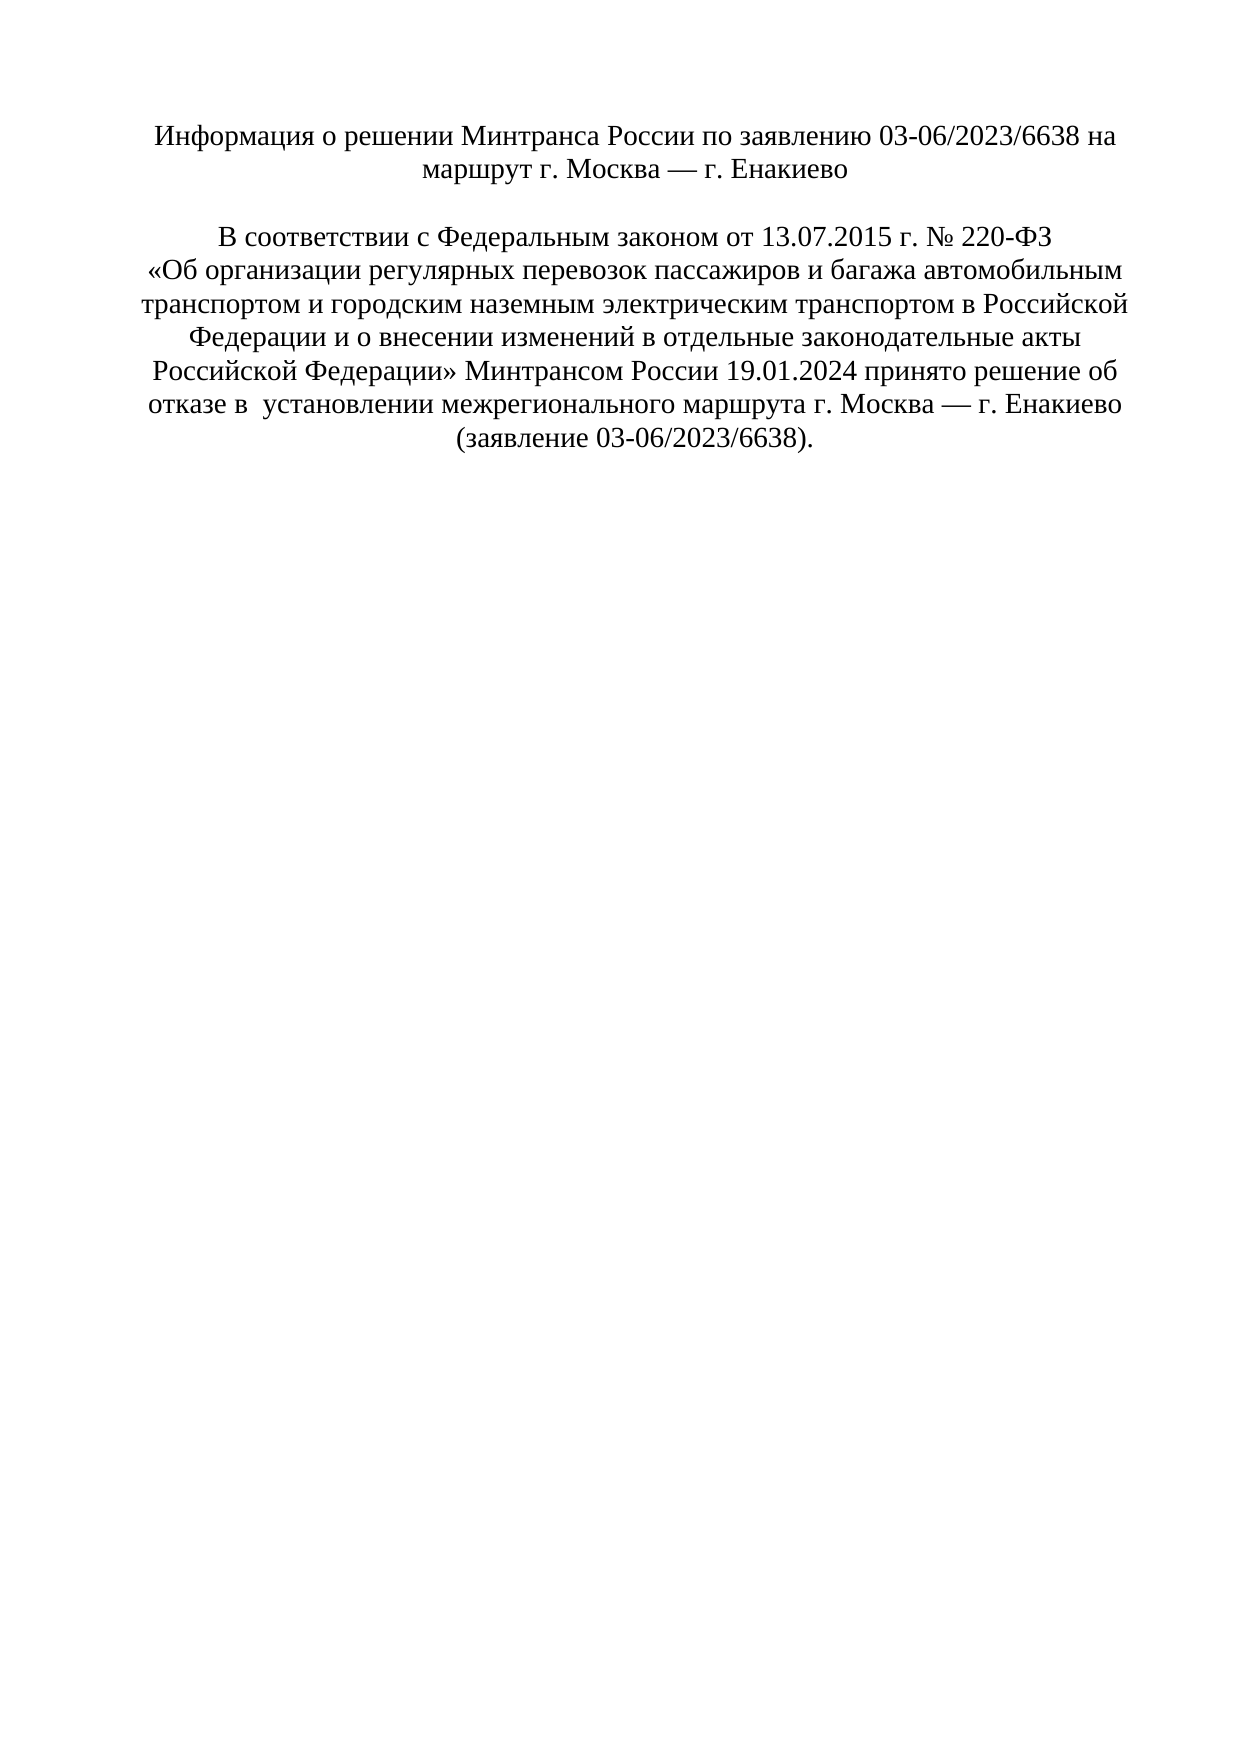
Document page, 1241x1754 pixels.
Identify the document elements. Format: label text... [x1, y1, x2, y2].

text Информация о решении Минтранса России по заявлению 03-06/2023/6638 на маршрут г. Москва — г. Енакиево [118, 118, 1152, 185]
text В соответствии с Федеральным законом от 13.07.2015 г. № 220-ФЗ «Об организации регулярных перевозок пассажиров и багажа автомобильным транспортом и городским наземным электрическим транспортом в Российской Федерации и о внесении изменений в отдельные законодательные акты Российской Федерации» Минтрансом России 19.01.2024 принято решение об отказе в установлении межрегионального маршрута г. Москва — г. Енакиево (заявление 03-06/2023/6638). [118, 219, 1152, 453]
